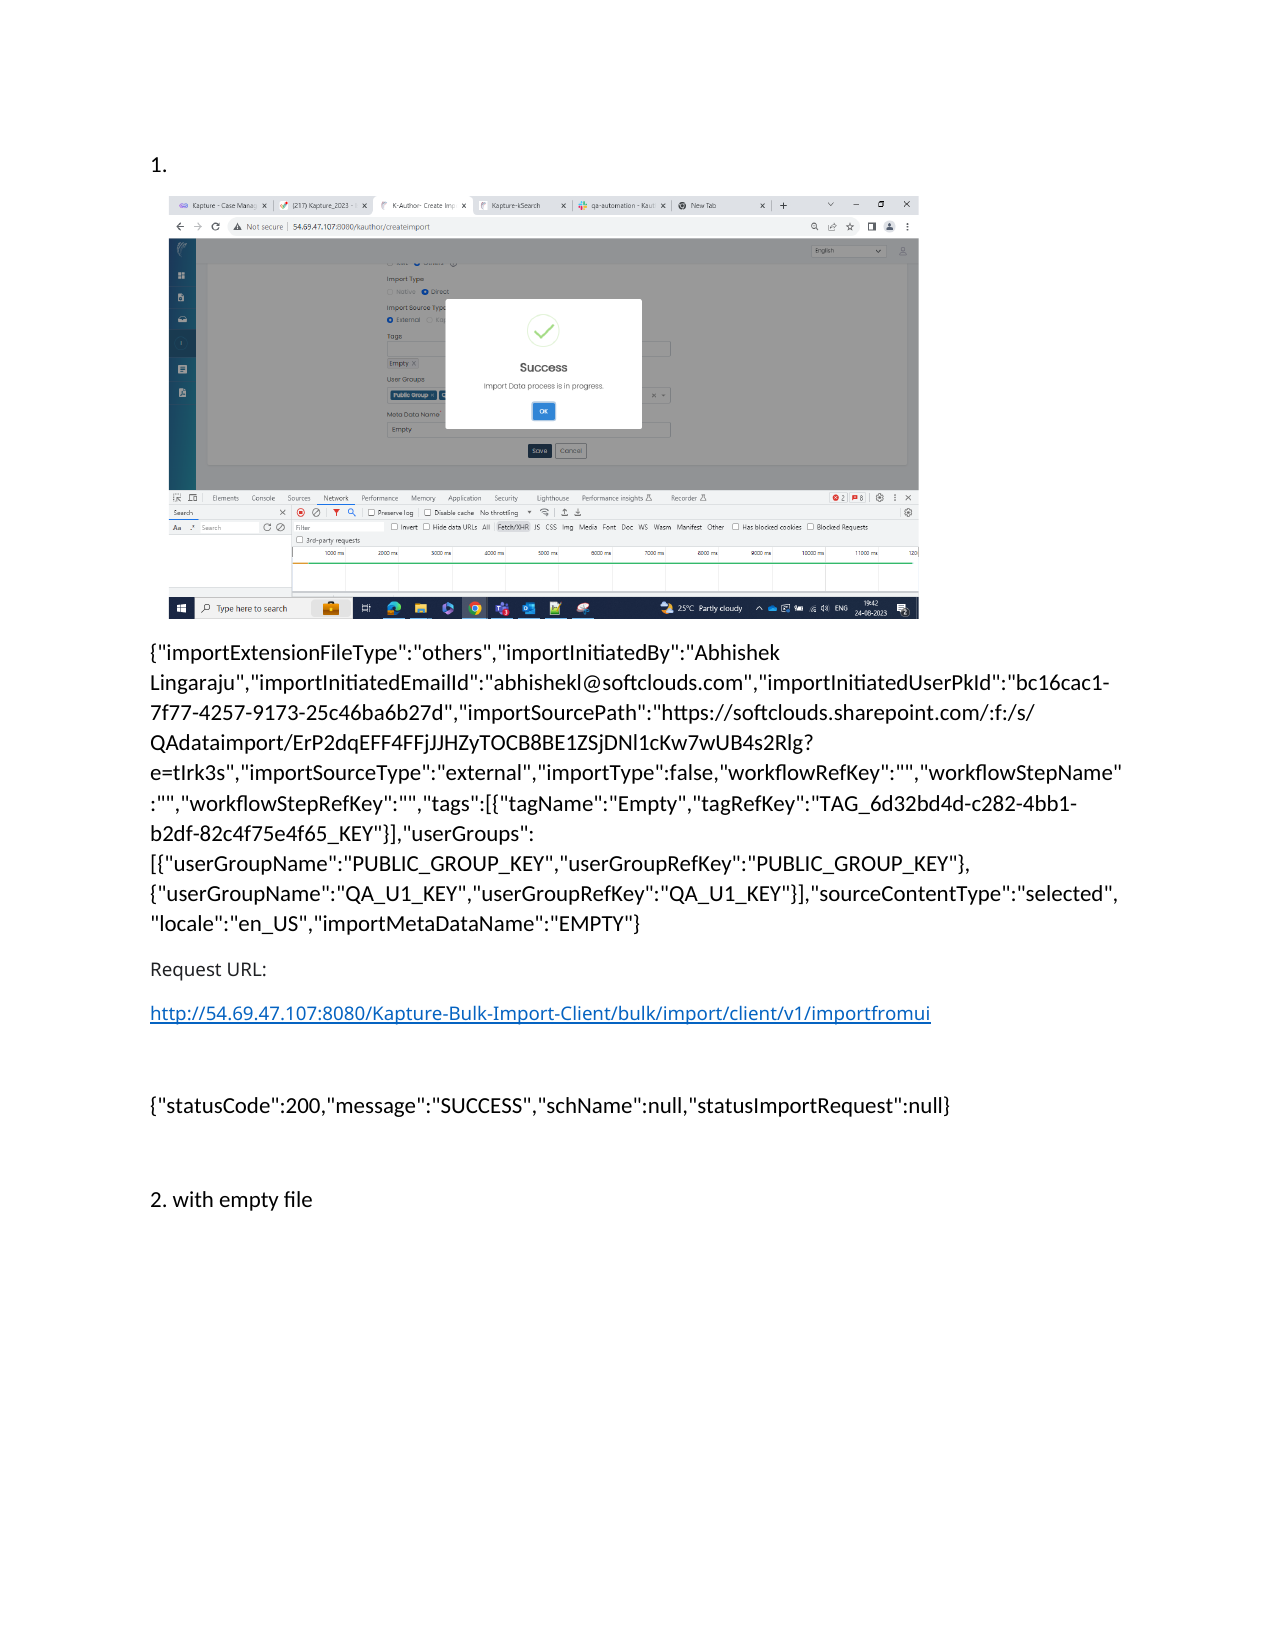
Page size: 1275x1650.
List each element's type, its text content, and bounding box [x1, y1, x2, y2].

text {"statusCode":200,"message":"SUCCESS","schName":null,"statusImportRequest":null} [150, 1092, 1125, 1119]
text 2. with empty file [150, 1185, 1125, 1213]
text Request URL: [150, 956, 1125, 982]
text 1. [150, 150, 1125, 178]
text http://54.69.47.107:8080/Kapture-Bulk-Import-Client/bulk/import/client/v1/importfromui [150, 1001, 1125, 1026]
text {"importExtensionFileType":"others","importInitiatedBy":"Abhishek Lingaraju","importInitiatedEmailId":"abhishekl@softclouds.com","importInitiatedUserPkId":"bc16cac1-7f77-4257-9173-25c46ba6b27d","importSourcePath":"https://softclouds.sharepoint.com/:f:/s/QAdataimport/ErP2dqEFF4FFjJJHZyTOCB8BE1ZSjDNl1cKw7wUB4s2Rlg?e=tIrk3s","importSourceType":"external","importType":false,"workflowRefKey":"","workflowStepName":"","workflowStepRefKey":"","tags":[{"tagName":"Empty","tagRefKey":"TAG_6d32bd4d-c282-4bb1-b2df-82c4f75e4f65_KEY"}],"userGroups":[{"userGroupName":"PUBLIC_GROUP_KEY","userGroupRefKey":"PUBLIC_GROUP_KEY"},{"userGroupName":"QA_U1_KEY","userGroupRefKey":"QA_U1_KEY"}],"sourceContentType":"selected","locale":"en_US","importMetaDataName":"EMPTY"} [150, 638, 1125, 937]
